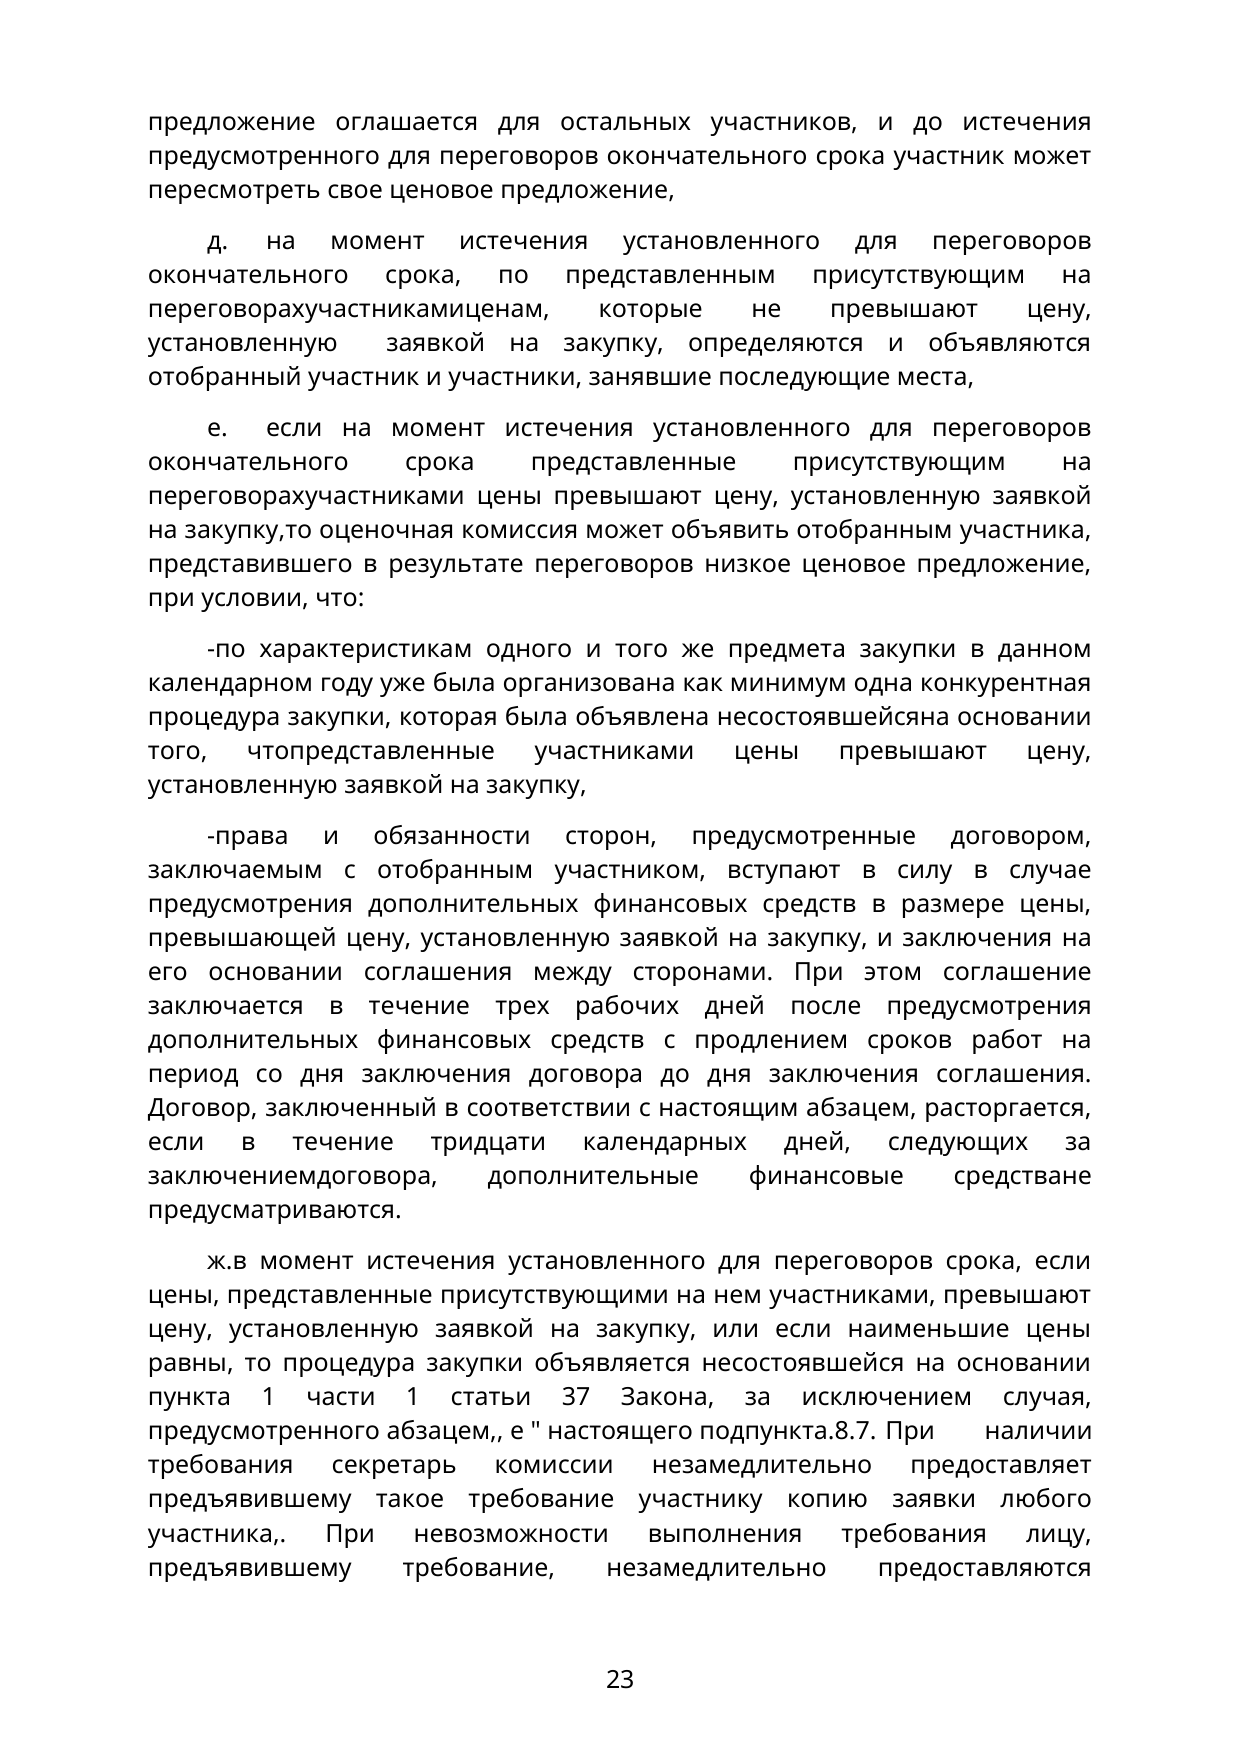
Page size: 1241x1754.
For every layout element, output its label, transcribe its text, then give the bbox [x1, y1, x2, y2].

text -права и обязанности сторон, предусмотренные договором, заключаемым с отобранным участником, вступают в силу в случае предусмотрения дополнительных финансовых средств в размере цены, превышающей цену, установленную заявкой на закупку, и заключения на его основании соглашения между сторонами. При этом соглашение заключается в течение трех рабочих дней после предусмотрения дополнительных финансовых средств с продлением сроков работ на период со дня заключения договора до дня заключения соглашения. Договор, заключенный в соответствии с настоящим абзацем, расторгается, если в течение тридцати календарных дней, следующих за заключениемдоговора, дополнительные финансовые средстване предусматриваются. [148, 817, 1092, 1226]
text д. на момент истечения установленного для переговоров окончательного срока, по представленным присутствующим на переговорахучастникамиценам, которые не превышают цену, установленную заявкой на закупку, определяются и объявляются отобранный участник и участники, занявшие последующие места, [148, 222, 1092, 393]
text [148, 103, 1092, 206]
text -по характеристикам одного и того же предмета закупки в данном календарном году уже была организована как минимум одна конкурентная процедура закупки, которая была объявлена несостоявшейсяна основании того, чтопредставленные участниками цены превышают цену, установленную заявкой на закупку, [148, 630, 1092, 801]
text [148, 1243, 1092, 1583]
text е. если на момент истечения установленного для переговоров окончательного срока представленные присутствующим на переговорахучастниками цены превышают цену, установленную заявкой на закупку,то оценочная комиссия может объявить отобранным участника, представившего в результате переговоров низкое ценовое предложение, при условии, что: [148, 409, 1092, 614]
